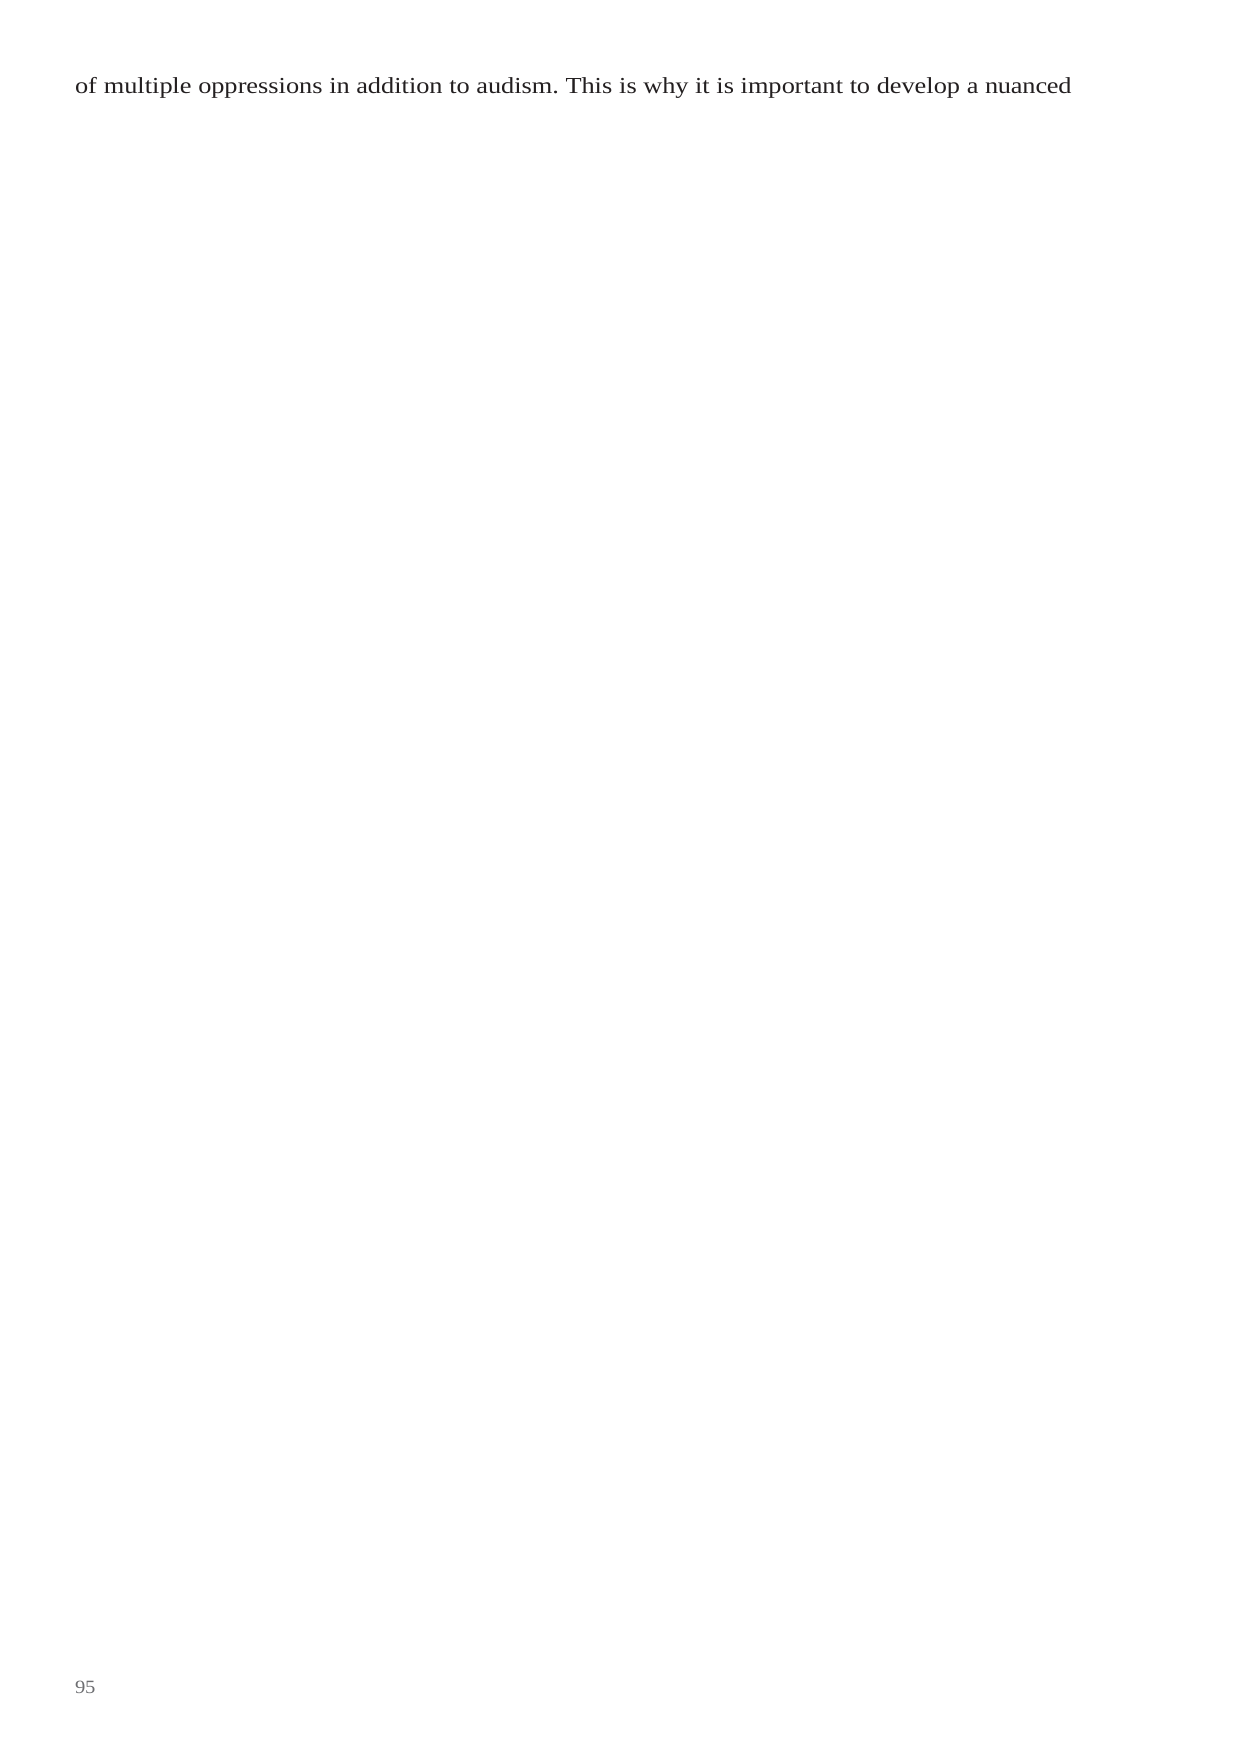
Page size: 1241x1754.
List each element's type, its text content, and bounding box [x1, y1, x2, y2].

text of multiple oppressions in addition to audism. This is why it is important to develop a nuanced [75, 73, 1178, 99]
